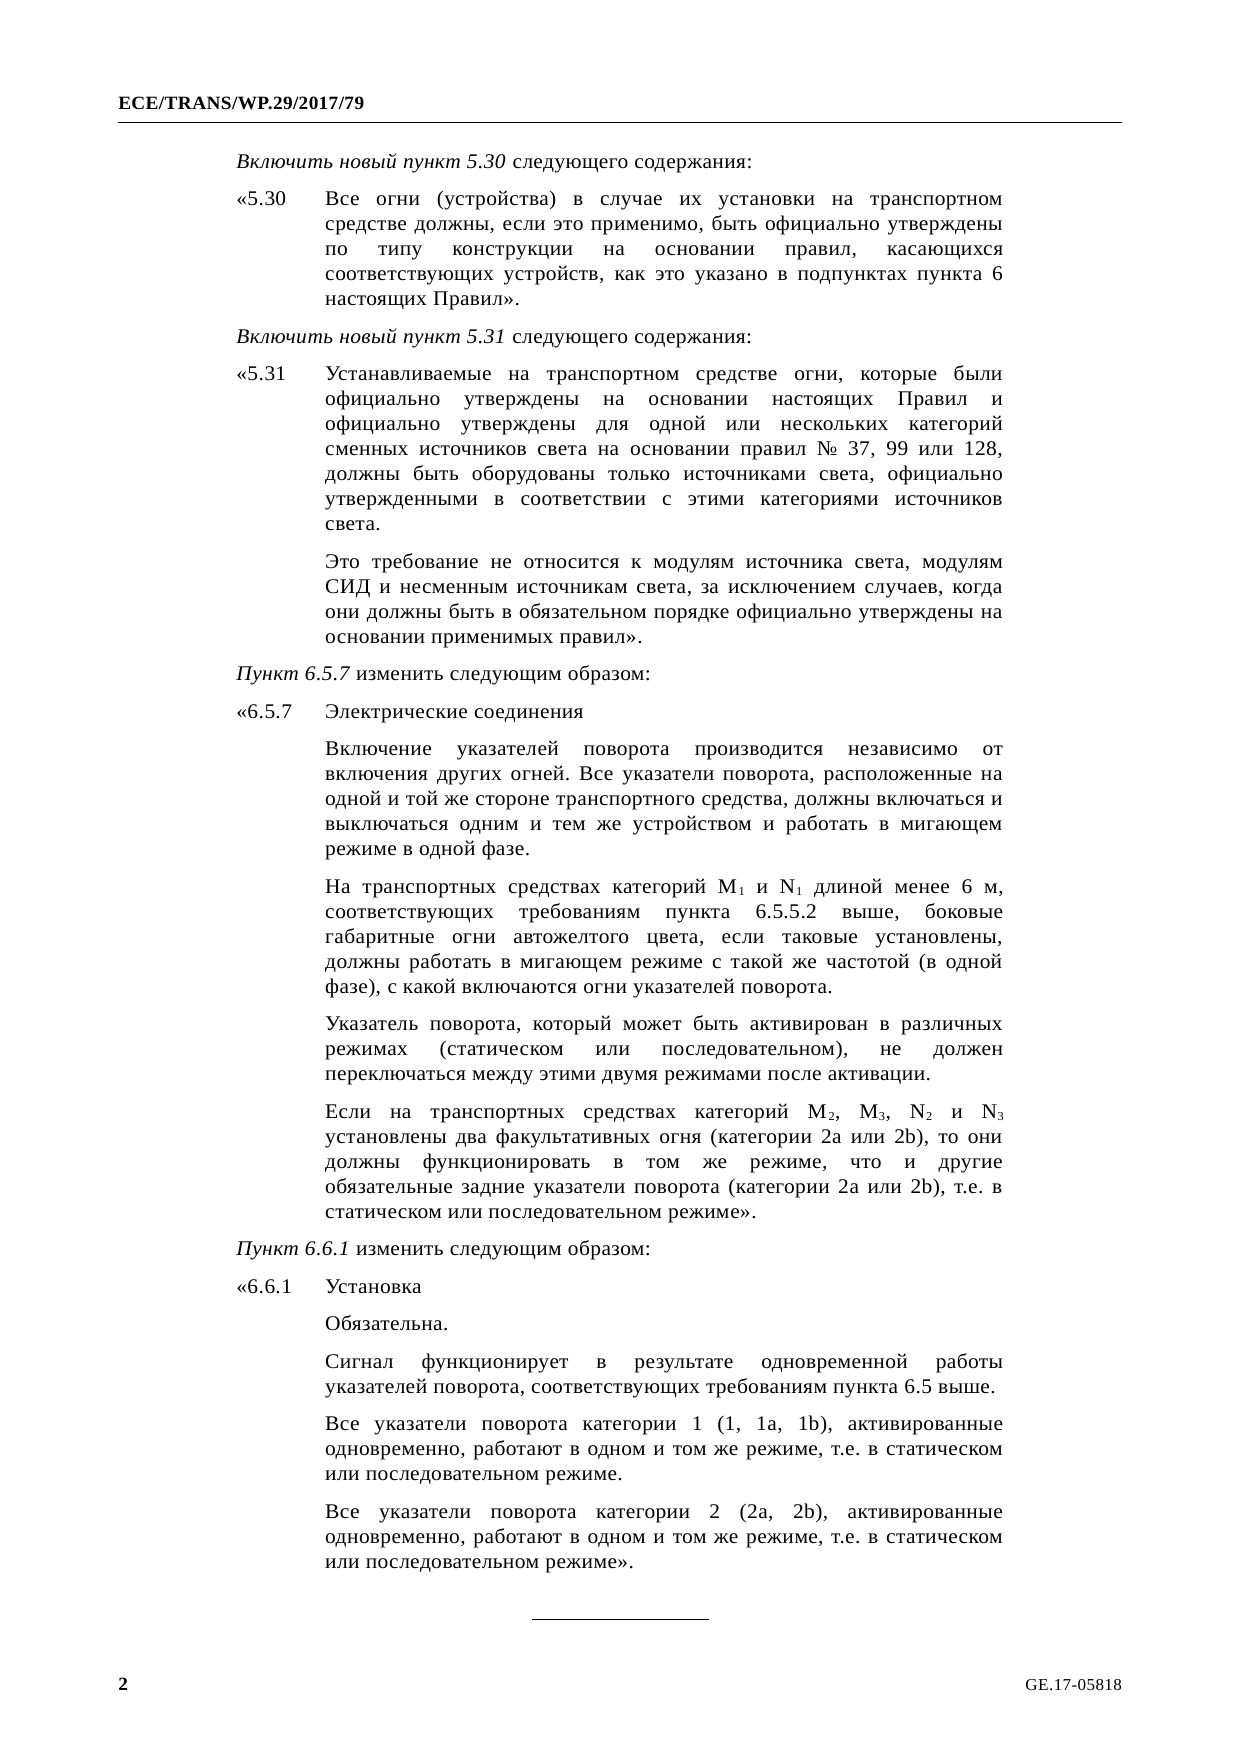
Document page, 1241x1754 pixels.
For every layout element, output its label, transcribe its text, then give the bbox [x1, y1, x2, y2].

text Указатель поворота, который может быть активирован в различных режимах (статическом или последовательном), не должен переключаться между этими двумя режимами после активации. [236, 1010, 1004, 1085]
text «6.5.7 Электрические соединения [236, 698, 1004, 723]
text Обязательна. [236, 1310, 1004, 1335]
text Это требование не относится к модулям источника света, модулям СИД и несменным источникам света, за исключением случаев, когда они должны быть в обязательном порядке официально утверждены на основании применимых правил». [236, 548, 1004, 648]
text Включение указателей поворота производится независимо от включения других огней. Все указатели поворота, расположенные на одной и той же стороне транспортного средства, должны включаться и выключаться одним и тем же устройством и работать в мигающем режиме в одной фазе. [236, 735, 1004, 860]
text На транспортных средствах категорий М1 и N1 длиной менее 6 м, соответствующих требованиям пункта 6.5.5.2 выше, боковые габаритные огни автожелтого цвета, если таковые установлены, должны работать в мигающем режиме с такой же частотой (в одной фазе), с какой включаются огни указателей поворота. [236, 873, 1004, 998]
text Сигнал функционирует в результате одновременной работы указателей поворота, соответствующих требованиям пункта 6.5 выше. [236, 1348, 1004, 1398]
text «6.6.1 Установка [236, 1273, 1004, 1298]
text Все указатели поворота категории 1 (1, 1a, 1b), активированные одновременно, работают в одном и том же режиме, т.е. в статическом или последовательном режиме. [236, 1410, 1004, 1485]
text «5.31 Устанавливаемые на транспортном средстве огни, которые были официально утверждены на основании настоящих Правил и официально утверждены для одной или нескольких категорий сменных источников света на основании правил № 37, 99 или 128, должны быть оборудованы только источниками света, официально утвержденными в соответствии с этими категориями источников света. [236, 360, 1004, 535]
text Пункт 6.6.1 изменить следующим образом: [236, 1235, 1004, 1260]
text «5.30 Все огни (устройства) в случае их установки на транспортном средстве должны, если это применимо, быть официально утверждены по типу конструкции на основании правил, касающихся соответствующих устройств, как это указано в подпунктах пункта 6 настоящих Правил». [236, 185, 1004, 310]
text Пункт 6.5.7 изменить следующим образом: [236, 660, 1004, 685]
text Включить новый пункт 5.30 следующего содержания: [236, 148, 1004, 173]
text Все указатели поворота категории 2 (2a, 2b), активированные одновременно, работают в одном и том же режиме, т.е. в статическом или последовательном режиме». [236, 1498, 1004, 1573]
text Если на транспортных средствах категорий M2, M3, N2 и N3 установлены два факультативных огня (категории 2а или 2b), то они должны функционировать в том же режиме, что и другие обязательные задние указатели поворота (категории 2a или 2b), т.е. в статическом или последовательном режиме». [236, 1098, 1004, 1223]
text Включить новый пункт 5.31 следующего содержания: [236, 323, 1004, 348]
